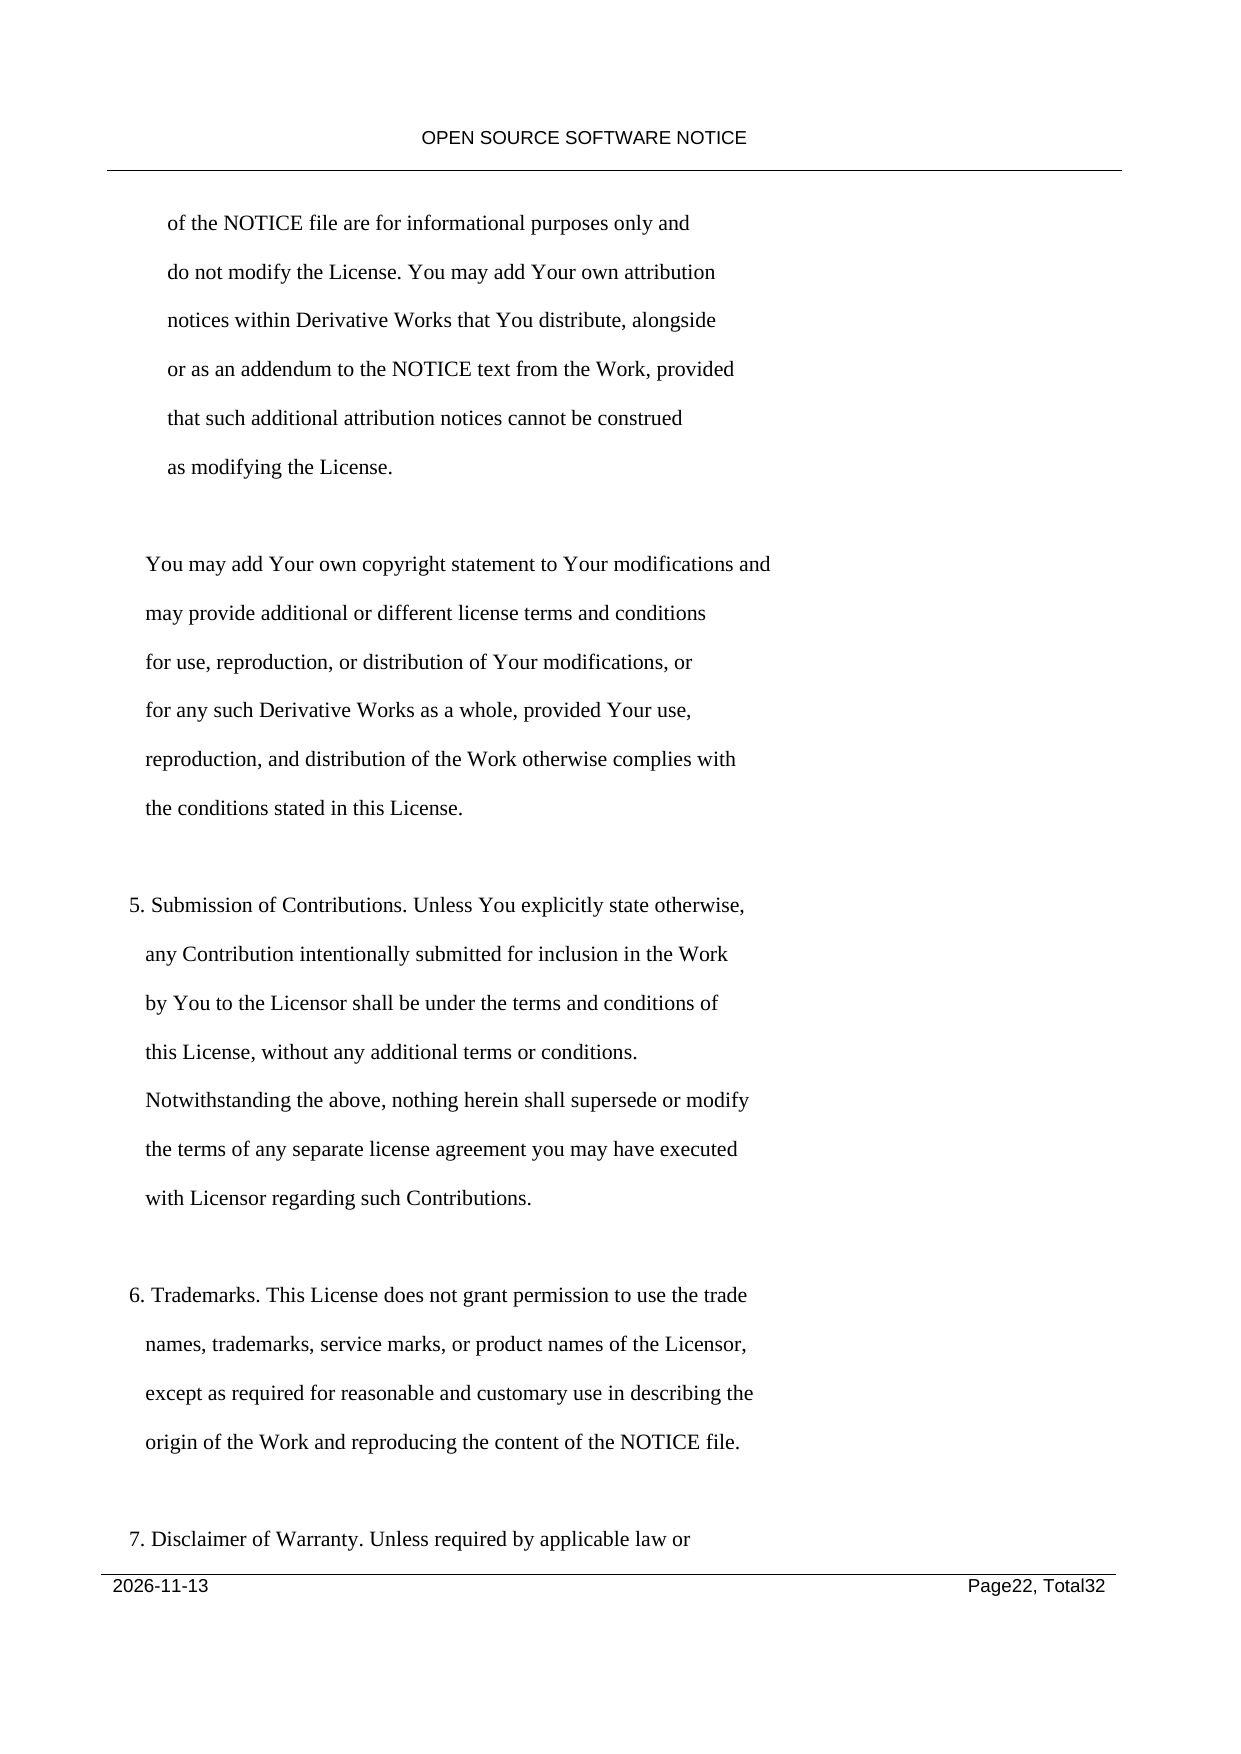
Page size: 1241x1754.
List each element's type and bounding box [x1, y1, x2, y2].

text [112, 206, 1128, 1555]
